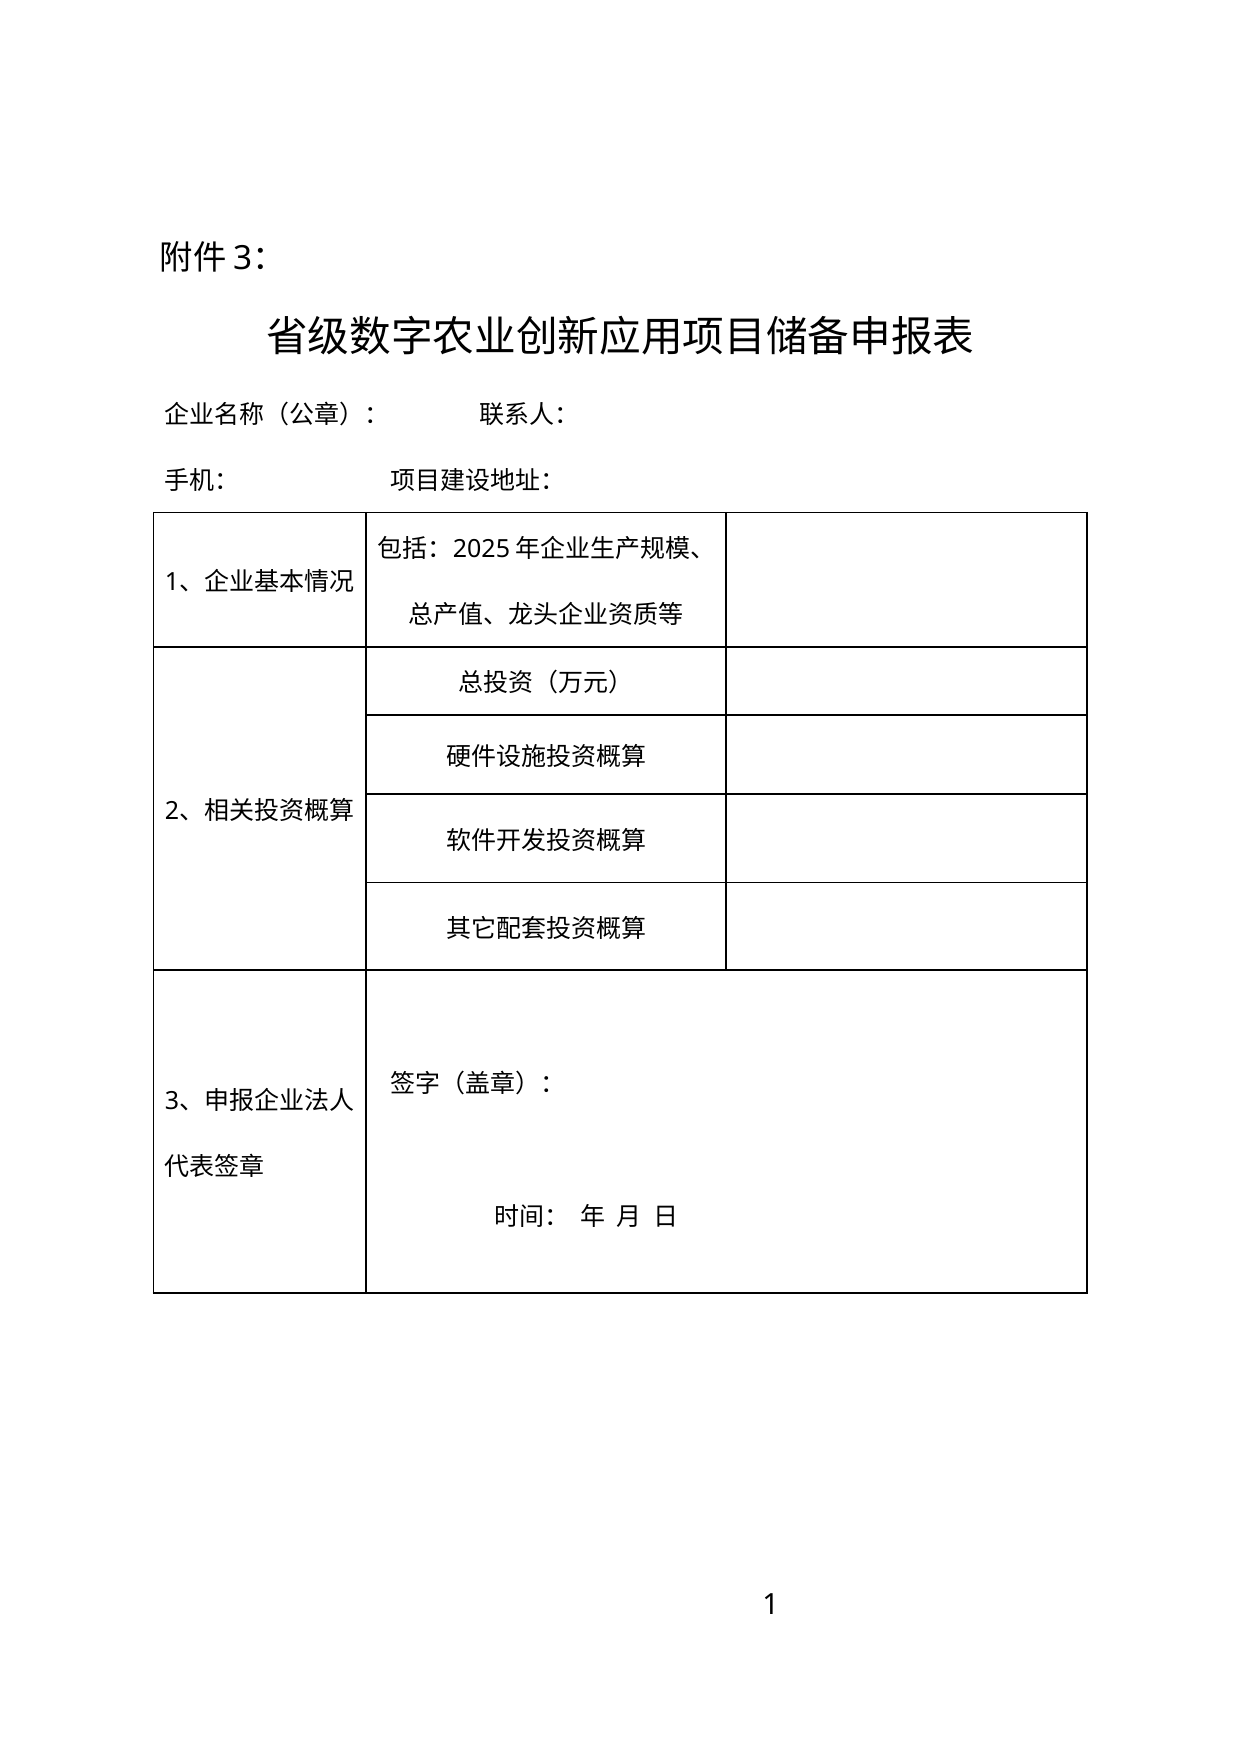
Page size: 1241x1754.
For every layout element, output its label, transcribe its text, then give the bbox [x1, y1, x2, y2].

table_cell [727, 648, 1086, 714]
table_cell 3、申报企业法人代表签章 [154, 971, 365, 1292]
table_header 企业名称（公章）： 联系人： 手机： 项目建设地址： [153, 379, 1046, 512]
table_cell [727, 883, 1086, 969]
text 省级数字农业创新应用项目储备申报表 [159, 301, 1081, 367]
table_cell 软件开发投资概算 [367, 795, 725, 882]
table_cell [727, 513, 1086, 646]
table_cell 2、相关投资概算 [154, 648, 365, 969]
table_cell [727, 716, 1086, 793]
table_cell [727, 795, 1086, 882]
table_cell 签字（盖章）： 时间： 年 月 日 [367, 971, 1086, 1292]
table_cell 硬件设施投资概算 [367, 716, 725, 793]
text 附件3： [159, 222, 1081, 288]
table_cell 总投资（万元） [367, 648, 725, 714]
table_cell 包括：2025年企业生产规模、总产值、龙头企业资质等 [367, 513, 725, 646]
table_cell 1、企业基本情况 [154, 513, 365, 646]
table_cell 其它配套投资概算 [367, 883, 725, 969]
